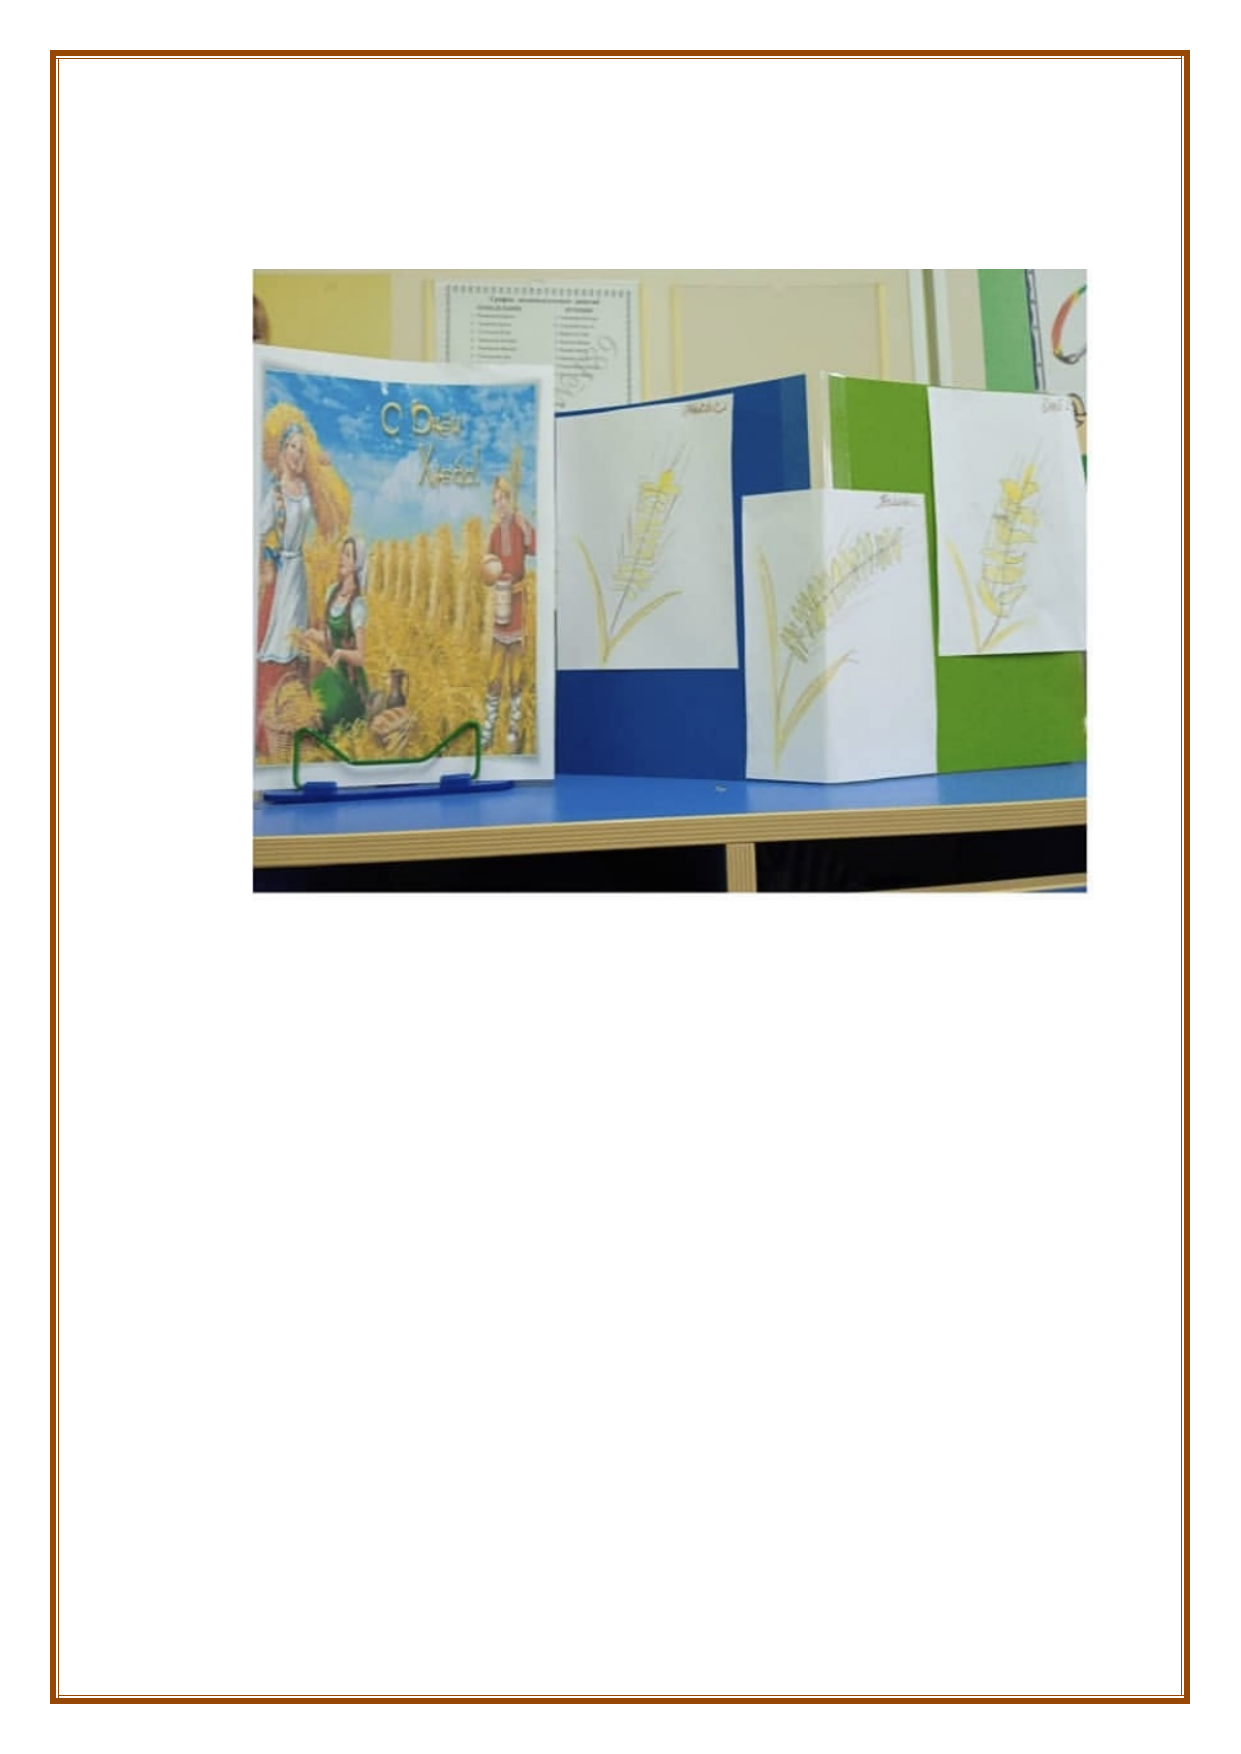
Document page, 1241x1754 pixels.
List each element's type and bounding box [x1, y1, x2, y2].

picture [252, 269, 1094, 901]
